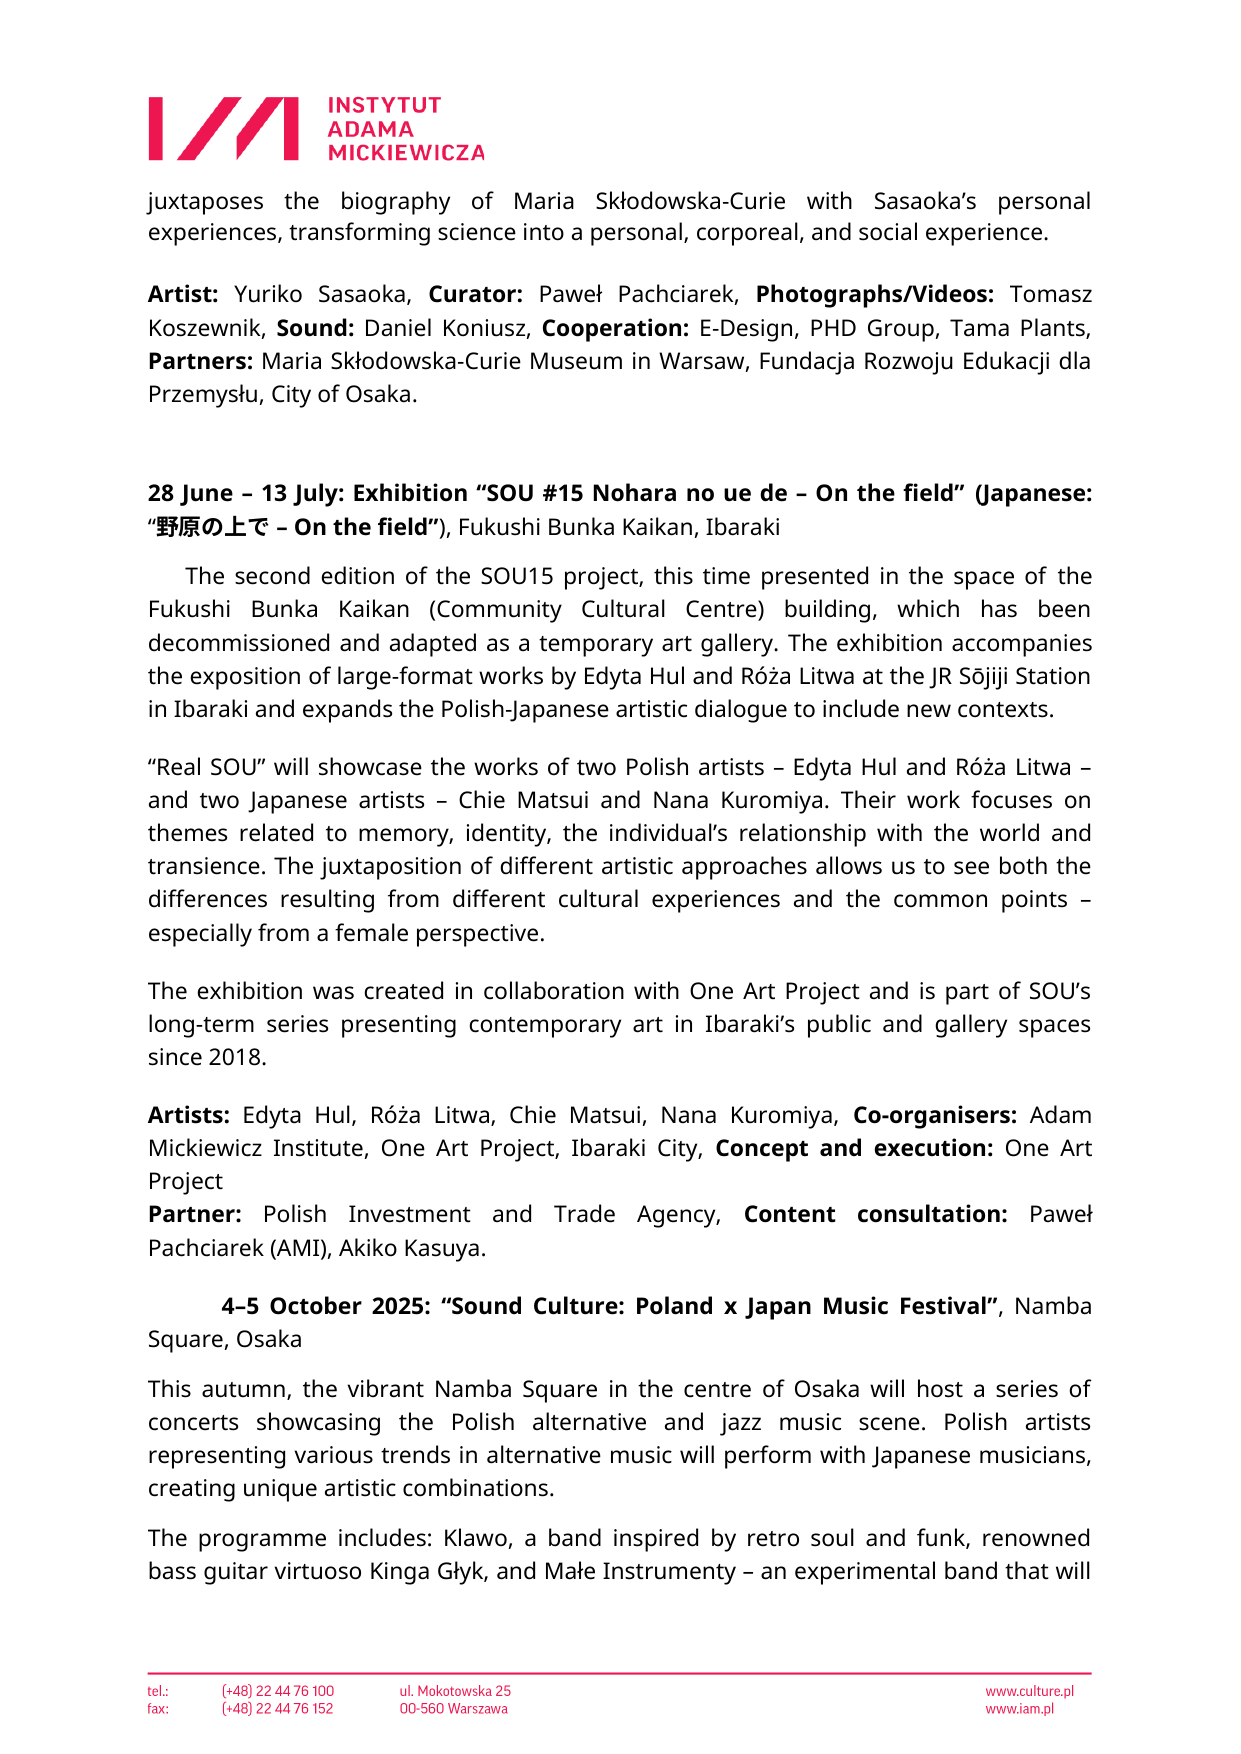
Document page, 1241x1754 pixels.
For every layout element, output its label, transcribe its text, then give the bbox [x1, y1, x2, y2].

picture [147, 1671, 1092, 1730]
text 28 June – 13 July: Exhibition “SOU #15 Nohara no ue de – On the field” (Japanese: “野原の上で – On the field”), Fukushi Bunka Kaikan, Ibaraki [148, 509, 1093, 542]
text “Real SOU” will showcase the works of two Polish artists – Edyta Hul and Róża Litwa – and two Japanese artists – Chie Matsui and Nana Kuromiya. Their work focuses on themes related to memory, identity, the individual’s relationship with the world and transience. The juxtaposition of different artistic approaches allows us to see both the differences resulting from different cultural experiences and the common points – especially from a female perspective. [148, 751, 1093, 948]
picture [148, 73, 485, 148]
list The second edition of the SOU15 project, this time presented in the space of the Fukushi Bunka Kaikan (Community Cultural Centre) building, which has been decommissioned and adapted as a temporary art gallery. The exhibition accompanies the exposition of large-format works by Edyta Hul and Róża Litwa at the JR Sōjiji Station in Ibaraki and expands the Polish-Japanese artistic dialogue to include new contexts. [148, 560, 1093, 724]
text The exhibition was created in collaboration with One Art Project and is part of SOU’s long-term series presenting contemporary art in Ibaraki’s public and gallery spaces since 2018. [148, 975, 1093, 1072]
list 4–5 October 2025: “Sound Culture: Poland x Japan Music Festival”, Namba Square, Osaka [148, 1290, 1093, 1354]
text Artists: Edyta Hul, Róża Litwa, Chie Matsui, Nana Kuromiya, Co-organisers: Adam Mickiewicz Institute, One Art Project, Ibaraki City, Concept and execution: One Art Project Partner: Polish Investment and Trade Agency, Content consultation: Paweł Pachciarek (AMI), Akiko Kasuya. [148, 1099, 1093, 1263]
text Artist: Yuriko Sasaoka, Curator: Paweł Pachciarek, Photographs/Videos: Tomasz Koszewnik, Sound: Daniel Koniusz, Cooperation: E-Design, PHD Group, Tama Plants, Partners: Maria Skłodowska-Curie Museum in Warsaw, Fundacja Rozwoju Edukacji dla Przemysłu, City of Osaka. [148, 278, 1093, 409]
text This autumn, the vibrant Namba Square in the centre of Osaka will host a series of concerts showcasing the Polish alternative and jazz music scene. Polish artists representing various trends in alternative music will perform with Japanese musicians, creating unique artistic combinations. [148, 1373, 1093, 1503]
